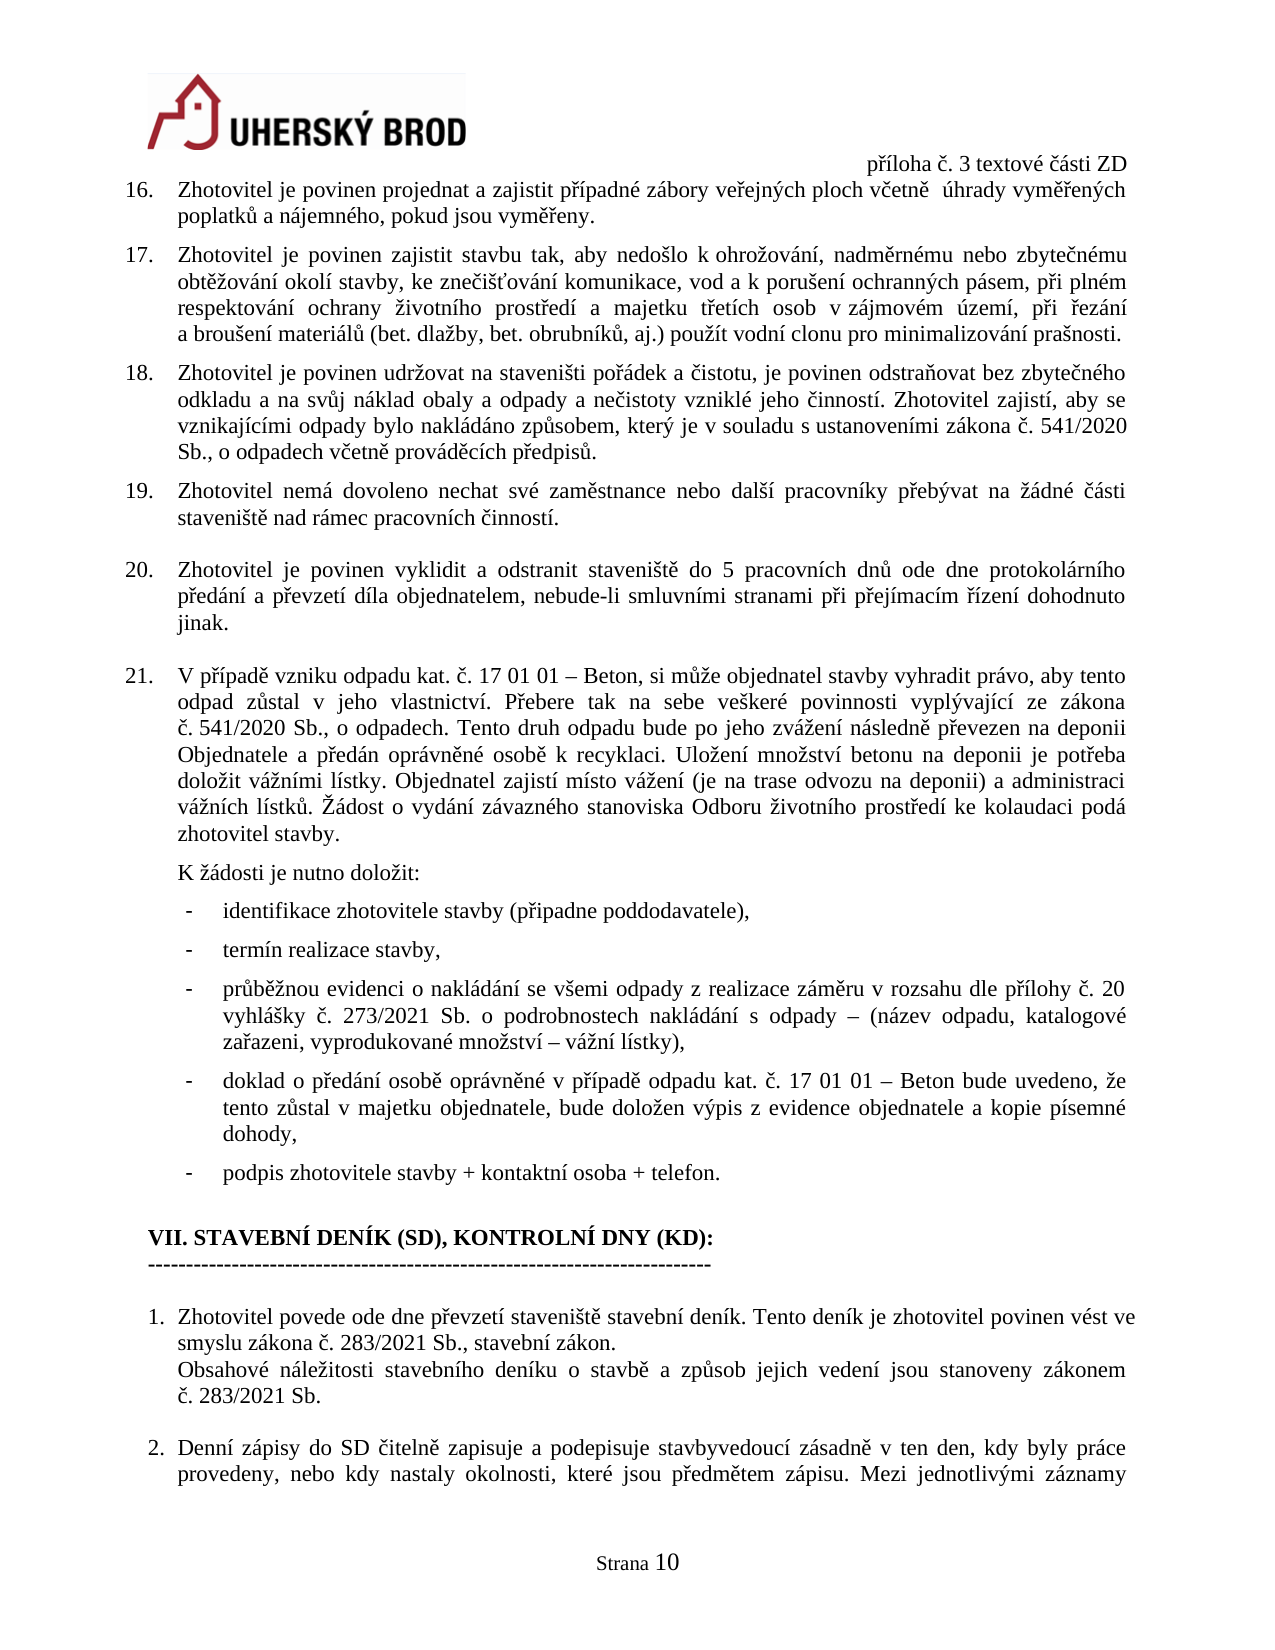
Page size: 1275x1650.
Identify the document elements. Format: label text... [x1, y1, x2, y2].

text Obsahové náležitosti stavebního deníku o stavbě a způsob jejich vedení jsou stanoveny zákonem č. 283/2021 Sb. [177, 1356, 1127, 1408]
text VII. STAVEBNÍ DENÍK (SD), KONTROLNÍ DNY (KD): [148, 1224, 1137, 1250]
picture [147, 73, 466, 150]
text 1. Zhotovitel povede ode dne převzetí staveniště stavební deník. Tento deník je zhotovitel povinen vést ve smyslu zákona č. 283/2021 Sb., stavební zákon. [148, 1303, 1137, 1356]
list K žádosti je nutno doložit: [177, 859, 1127, 885]
list termín realizace stavby, [185, 936, 1127, 963]
list doklad o předání osobě oprávněné v případě odpadu kat. č. 17 01 01 – Beton bude uvedeno, že tento zůstal v majetku objednatele, bude doložen výpis z evidence objednatele a kopie písemné dohody, [185, 1067, 1127, 1146]
list V případě vzniku odpadu kat. č. 17 01 01 – Beton, si může objednatel stavby vyhradit právo, aby tento odpad zůstal v jeho vlastnictví. Přebere tak na sebe veškeré povinnosti vyplývající ze zákona č. 541/2020 Sb., o odpadech. Tento druh odpadu bude po jeho zvážení následně převezen na deponii Objednatele a předán oprávněné osobě k recyklaci. Uložení množství betonu na deponii je potřeba doložit vážními lístky. Objednatel zajistí místo vážení (je na trase odvozu na deponii) a administraci vážních lístků. Žádost o vydání závazného stanoviska Odboru životního prostředí ke kolaudaci podá zhotovitel stavby. [125, 662, 1127, 846]
list průběžnou evidenci o nakládání se všemi odpady z realizace záměru v rozsahu dle přílohy č. 20 vyhlášky č. 273/2021 Sb. o podrobnostech nakládání s odpady – (název odpadu, katalogové zařazeni, vyprodukované množství – vážní lístky), [185, 975, 1127, 1054]
list Zhotovitel je povinen projednat a zajistit případné zábory veřejných ploch včetně úhrady vyměřených poplatků a nájemného, pokud jsou vyměřeny. [125, 176, 1127, 229]
list Zhotovitel je povinen vyklidit a odstranit staveniště do 5 pracovních dnů ode dne protokolárního předání a převzetí díla objednatelem, nebude-li smluvními stranami při přejímacím řízení dohodnuto jinak. [125, 556, 1127, 635]
list podpis zhotovitele stavby + kontaktní osoba + telefon. [185, 1159, 1127, 1185]
list Zhotovitel je povinen zajistit stavbu tak, aby nedošlo k ohrožování, nadměrnému nebo zbytečnému obtěžování okolí stavby, ke znečišťování komunikace, vod a k porušení ochranných pásem, při plném respektování ochrany životního prostředí a majetku třetích osob v zájmovém území, při řezání a broušení materiálů (bet. dlažby, bet. obrubníků, aj.) použít vodní clonu pro minimalizování prašnosti. [125, 241, 1127, 347]
list Zhotovitel nemá dovoleno nechat své zaměstnance nebo další pracovníky přebývat na žádné části staveniště nad rámec pracovních činností. [125, 477, 1127, 530]
list Zhotovitel je povinen udržovat na staveništi pořádek a čistotu, je povinen odstraňovat bez zbytečného odkladu a na svůj náklad obaly a odpady a nečistoty vzniklé jeho činností. Zhotovitel zajistí, aby se vznikajícími odpady bylo nakládáno způsobem, který je v souladu s ustanoveními zákona č. 541/2020 Sb., o odpadech včetně prováděcích předpisů. [125, 359, 1127, 465]
list identifikace zhotovitele stavby (připadne poddodavatele), [185, 897, 1127, 924]
text -------------------------------------------------------------------------- [148, 1250, 1137, 1277]
